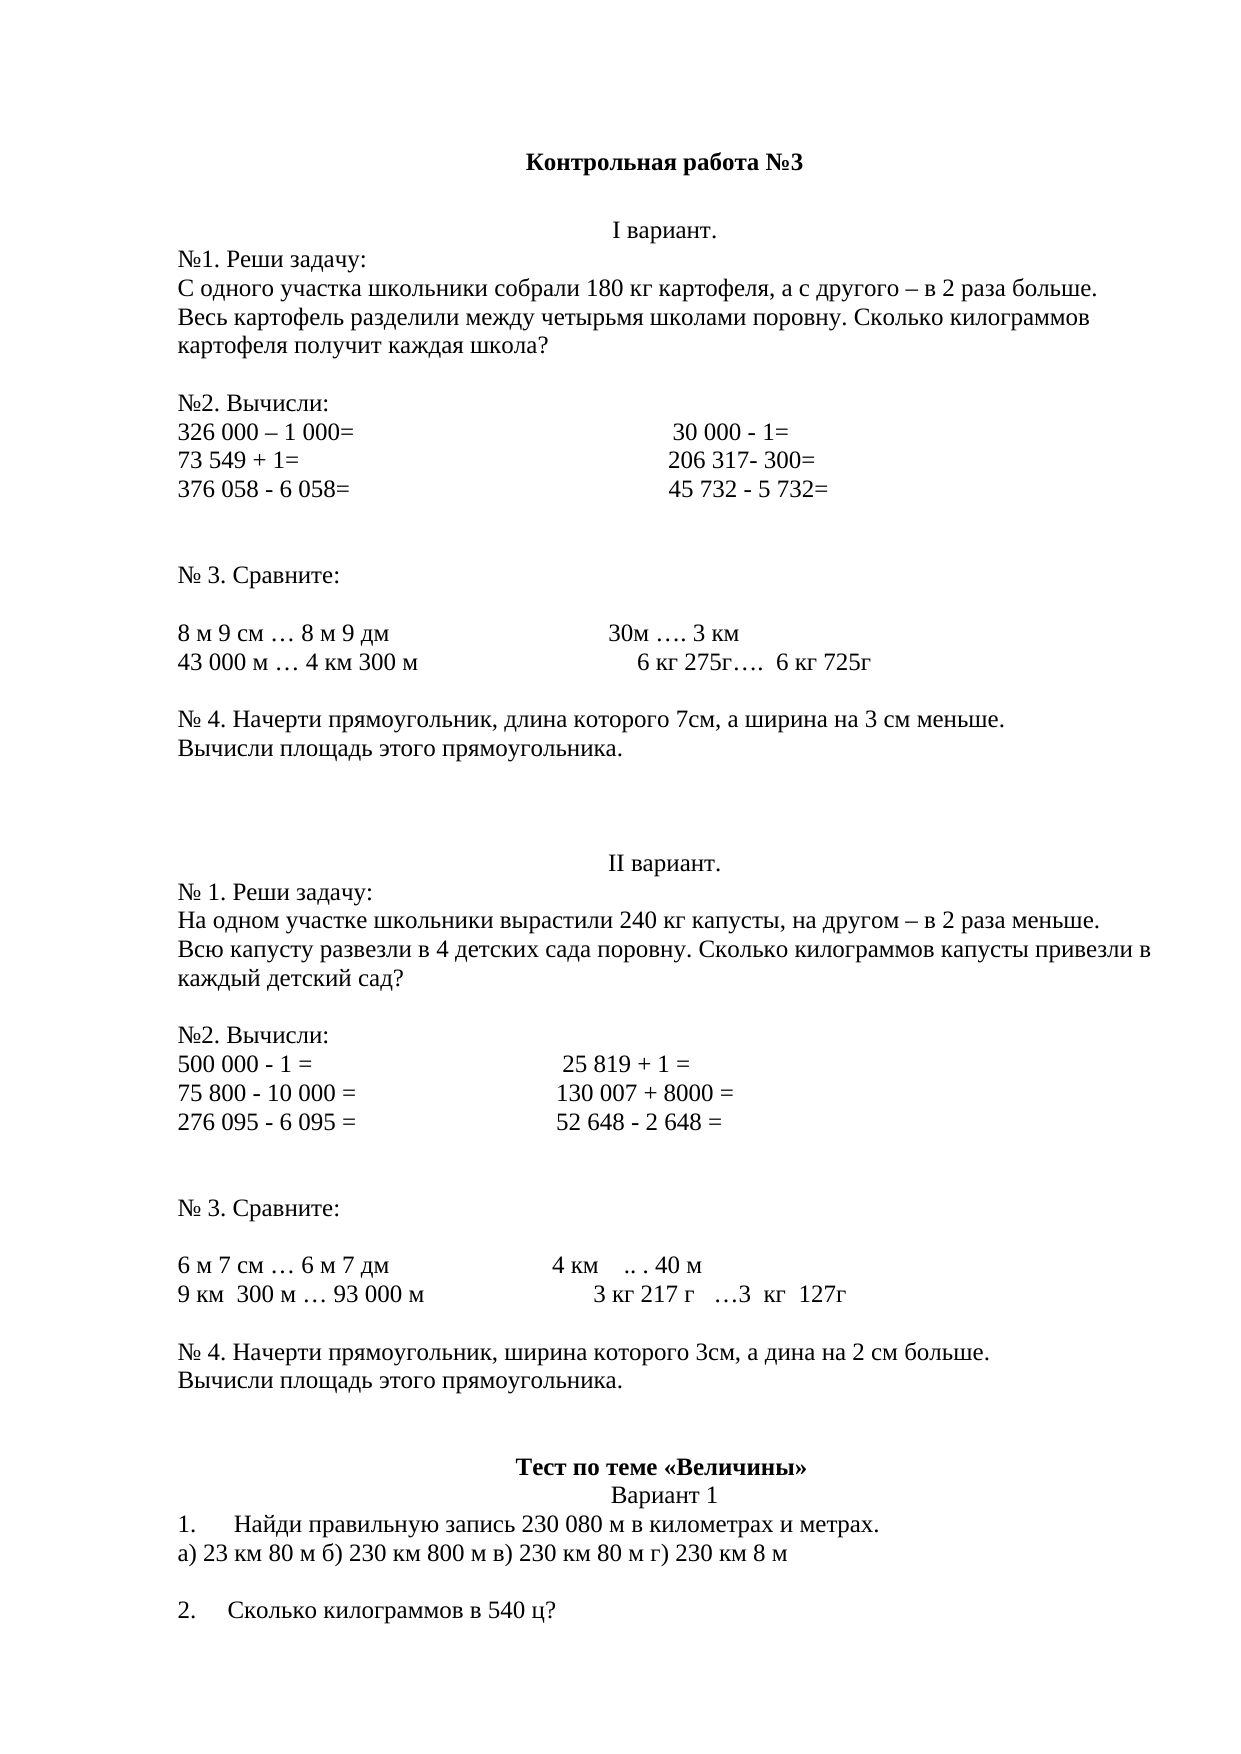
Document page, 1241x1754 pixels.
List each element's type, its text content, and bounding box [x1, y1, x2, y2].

text 9 км 300 м … 93 000 м 3 кг 217 г …3 кг 127г [177, 1279, 1152, 1308]
text № 4. Начерти прямоугольник, длина которого 7см, а ширина на 3 см меньше. [177, 704, 1152, 733]
text №1. Реши задачу: [177, 244, 1152, 273]
text I вариант. [177, 216, 1152, 244]
text № 3. Сравните: [177, 1193, 1152, 1222]
text Вычисли площадь этого прямоугольника. [177, 733, 1152, 762]
text Вычисли площадь этого прямоугольника. [177, 1366, 1152, 1394]
text С одного участка школьники собрали 180 кг картофеля, а с другого – в 2 раза больше. Весь картофель разделили между четырьмя школами поровну. Сколько килограммов картофеля получит каждая школа? [177, 273, 1152, 359]
text 326 000 – 1 000= 30 000 - 1= [177, 417, 1152, 446]
text 43 000 м … 4 км 300 м 6 кг 275г…. 6 кг 725г [177, 647, 1152, 676]
text 1. Найди правильную запись 230 080 м в километрах и метрах. [177, 1509, 1152, 1538]
text 6 м 7 см … 6 м 7 дм 4 км .. . 40 м [177, 1251, 1152, 1279]
text № 3. Сравните: [177, 561, 1152, 589]
text На одном участке школьники вырастили 240 кг капусты, на другом – в 2 раза меньше. Всю капусту развезли в 4 детских сада поровну. Сколько килограммов капусты привезли в каждый детский сад? [177, 906, 1152, 992]
text № 4. Начерти прямоугольник, ширина которого 3см, а дина на 2 см больше. [177, 1337, 1152, 1366]
text 75 800 - 10 000 = 130 007 + 8000 = [177, 1078, 1152, 1107]
text № 1. Реши задачу: [177, 877, 1152, 906]
text Вариант 1 [177, 1481, 1152, 1509]
text 500 000 - 1 = 25 819 + 1 = [177, 1049, 1152, 1078]
text 2. Сколько килограммов в 540 ц? [177, 1596, 1152, 1624]
text №2. Вычисли: [177, 388, 1152, 417]
text №2. Вычисли: [177, 1021, 1152, 1049]
text 376 058 - 6 058= 45 732 - 5 732= [177, 474, 1152, 503]
text а) 23 км 80 м б) 230 км 800 м в) 230 км 80 м г) 230 км 8 м [177, 1538, 1152, 1567]
text 8 м 9 см … 8 м 9 дм 30м …. 3 км [177, 618, 1152, 647]
text Контрольная работа №3 [177, 147, 1152, 176]
text Тест по теме «Величины» [177, 1452, 1152, 1481]
text 73 549 + 1= 206 317- 300= [177, 446, 1152, 474]
text 276 095 - 6 095 = 52 648 - 2 648 = [177, 1107, 1152, 1136]
text II вариант. [177, 848, 1152, 877]
